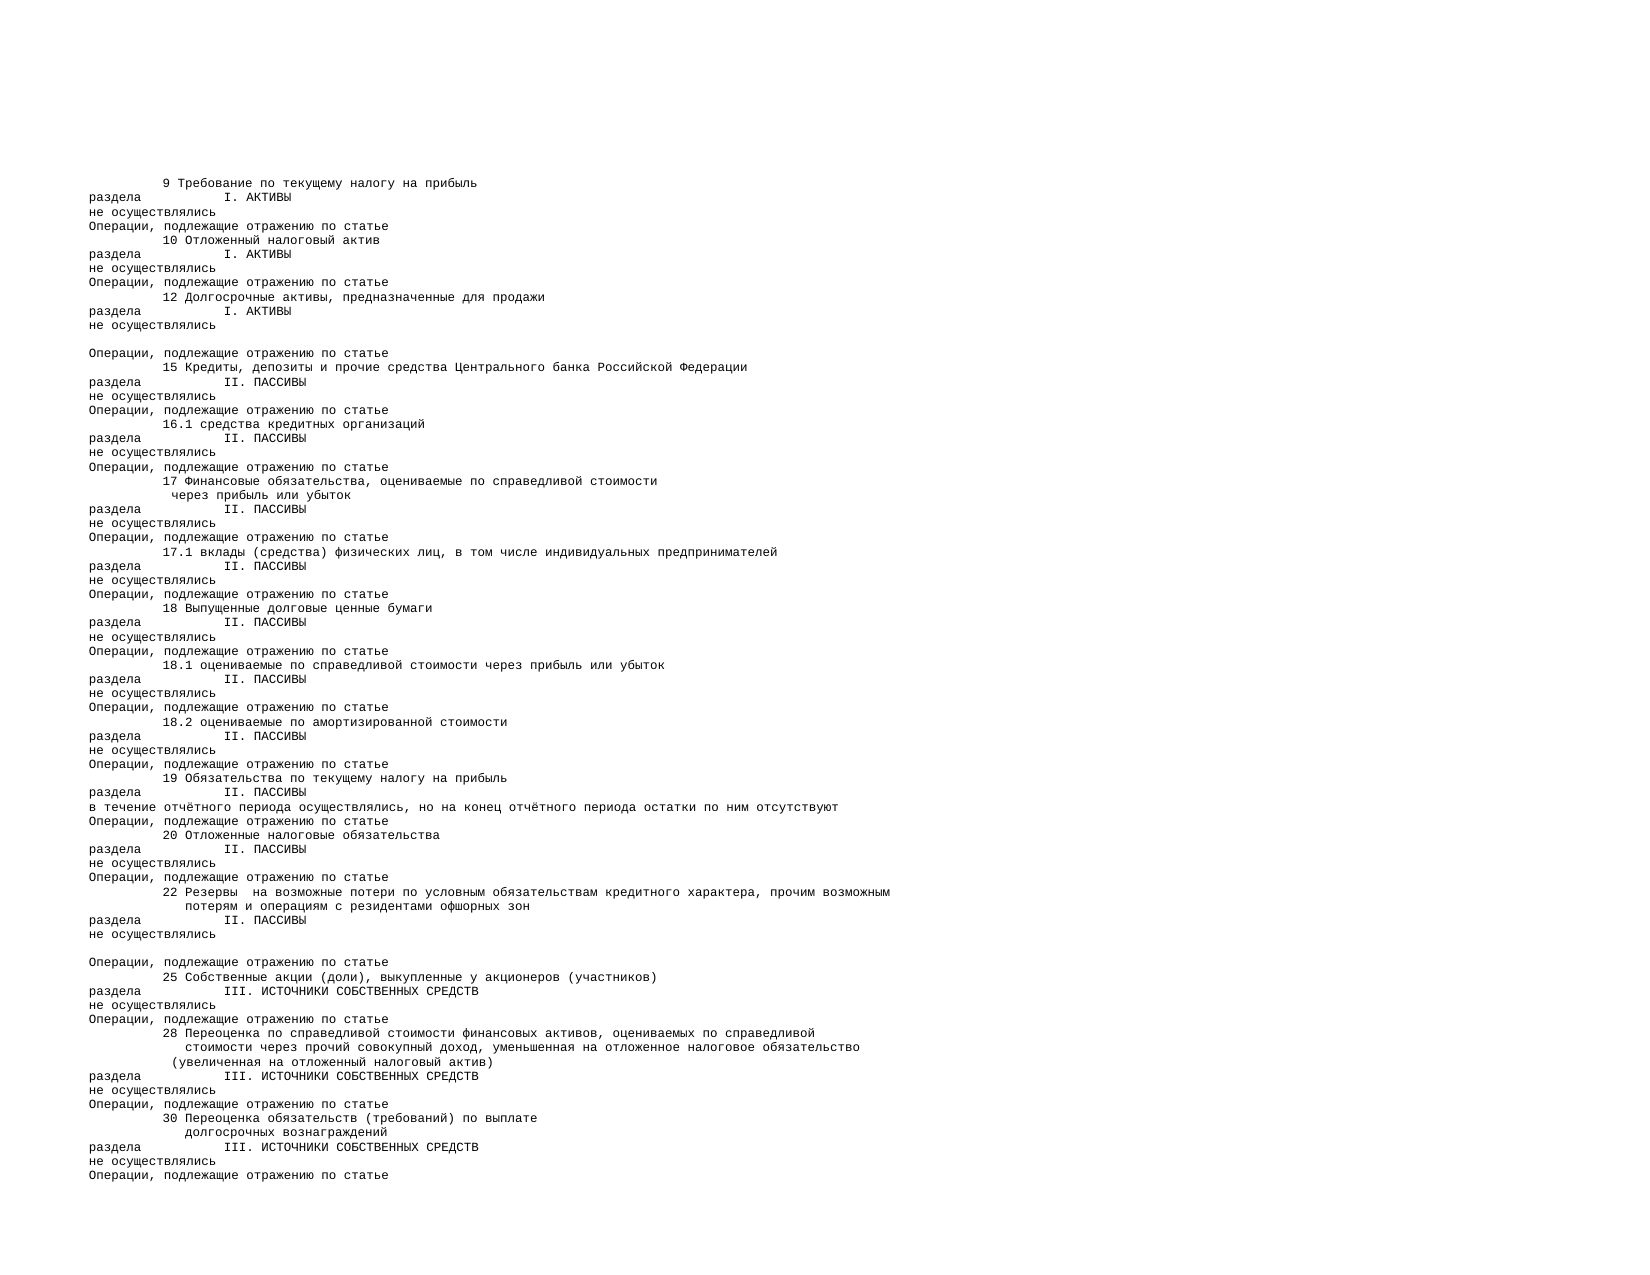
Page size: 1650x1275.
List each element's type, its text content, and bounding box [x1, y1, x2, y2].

text не осуществлялись [89, 631, 1591, 645]
text 20 Отложенные налоговые обязательства [89, 829, 1591, 843]
text Операции, подлежащие отражению по статье [89, 758, 1591, 772]
text раздела II. ПАССИВЫ [89, 432, 1591, 446]
text раздела III. ИСТОЧНИКИ СОБСТВЕННЫХ СРЕДСТВ [89, 1070, 1591, 1084]
text Операции, подлежащие отражению по статье [89, 1013, 1591, 1027]
text Операции, подлежащие отражению по статье [89, 956, 1591, 971]
text раздела II. ПАССИВЫ [89, 560, 1591, 574]
text не осуществлялись [89, 857, 1591, 871]
text 17 Финансовые обязательства, оцениваемые по справедливой стоимости [89, 475, 1591, 489]
text не осуществлялись [89, 1155, 1591, 1169]
text Операции, подлежащие отражению по статье [89, 461, 1591, 475]
text не осуществлялись [89, 206, 1591, 220]
text через прибыль или убыток [89, 489, 1591, 503]
text раздела II. ПАССИВЫ [89, 843, 1591, 857]
text Операции, подлежащие отражению по статье [89, 871, 1591, 886]
text раздела III. ИСТОЧНИКИ СОБСТВЕННЫХ СРЕДСТВ [89, 985, 1591, 999]
text не осуществлялись [89, 319, 1591, 333]
text не осуществлялись [89, 446, 1591, 461]
text 12 Долгосрочные активы, предназначенные для продажи [89, 291, 1591, 305]
text 9 Требование по текущему налогу на прибыль [89, 177, 1591, 191]
text не осуществлялись [89, 744, 1591, 758]
text 10 Отложенный налоговый актив [89, 234, 1591, 248]
text Операции, подлежащие отражению по статье [89, 815, 1591, 829]
text 28 Переоценка по справедливой стоимости финансовых активов, оцениваемых по справедливой [89, 1027, 1591, 1041]
text 17.1 вклады (средства) физических лиц, в том числе индивидуальных предпринимателей [89, 546, 1591, 560]
text 22 Резервы на возможные потери по условным обязательствам кредитного характера, прочим возможным [89, 886, 1591, 900]
text не осуществлялись [89, 1084, 1591, 1098]
text Операции, подлежащие отражению по статье [89, 1098, 1591, 1112]
text не осуществлялись [89, 687, 1591, 701]
text раздела II. ПАССИВЫ [89, 376, 1591, 390]
text (увеличенная на отложенный налоговый актив) [89, 1056, 1591, 1070]
text раздела II. ПАССИВЫ [89, 503, 1591, 517]
text раздела I. АКТИВЫ [89, 305, 1591, 319]
text Операции, подлежащие отражению по статье [89, 588, 1591, 602]
text стоимости через прочий совокупный доход, уменьшенная на отложенное налоговое обязательство [89, 1041, 1591, 1056]
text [89, 1141, 1591, 1155]
text потерям и операциям с резидентами офшорных зон [89, 900, 1591, 914]
text раздела II. ПАССИВЫ [89, 673, 1591, 687]
text Операции, подлежащие отражению по статье [89, 701, 1591, 716]
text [89, 1169, 1591, 1183]
text долгосрочных вознаграждений [89, 1126, 1591, 1141]
text 25 Собственные акции (доли), выкупленные у акционеров (участников) [89, 971, 1591, 985]
text Операции, подлежащие отражению по статье [89, 347, 1591, 361]
text 16.1 средства кредитных организаций [89, 418, 1591, 432]
text 15 Кредиты, депозиты и прочие средства Центрального банка Российской Федерации [89, 361, 1591, 376]
text не осуществлялись [89, 390, 1591, 404]
text Операции, подлежащие отражению по статье [89, 531, 1591, 546]
text 30 Переоценка обязательств (требований) по выплате [89, 1112, 1591, 1126]
text не осуществлялись [89, 999, 1591, 1013]
text 18.2 оцениваемые по амортизированной стоимости [89, 716, 1591, 730]
text Операции, подлежащие отражению по статье [89, 404, 1591, 418]
text раздела II. ПАССИВЫ [89, 786, 1591, 801]
text раздела I. АКТИВЫ [89, 191, 1591, 206]
text Операции, подлежащие отражению по статье [89, 276, 1591, 291]
text Операции, подлежащие отражению по статье [89, 645, 1591, 659]
text раздела I. АКТИВЫ [89, 248, 1591, 262]
text 18.1 оцениваемые по справедливой стоимости через прибыль или убыток [89, 659, 1591, 673]
text раздела II. ПАССИВЫ [89, 914, 1591, 928]
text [89, 220, 1591, 234]
text раздела II. ПАССИВЫ [89, 730, 1591, 744]
text не осуществлялись [89, 928, 1591, 942]
text 18 Выпущенные долговые ценные бумаги [89, 602, 1591, 616]
text не осуществлялись [89, 517, 1591, 531]
text 19 Обязательства по текущему налогу на прибыль [89, 772, 1591, 786]
text раздела II. ПАССИВЫ [89, 616, 1591, 631]
text не осуществлялись [89, 262, 1591, 276]
text не осуществлялись [89, 574, 1591, 588]
text в течение отчётного периода осуществлялись, но на конец отчётного периода остатки по ним отсутствуют [89, 801, 1591, 815]
